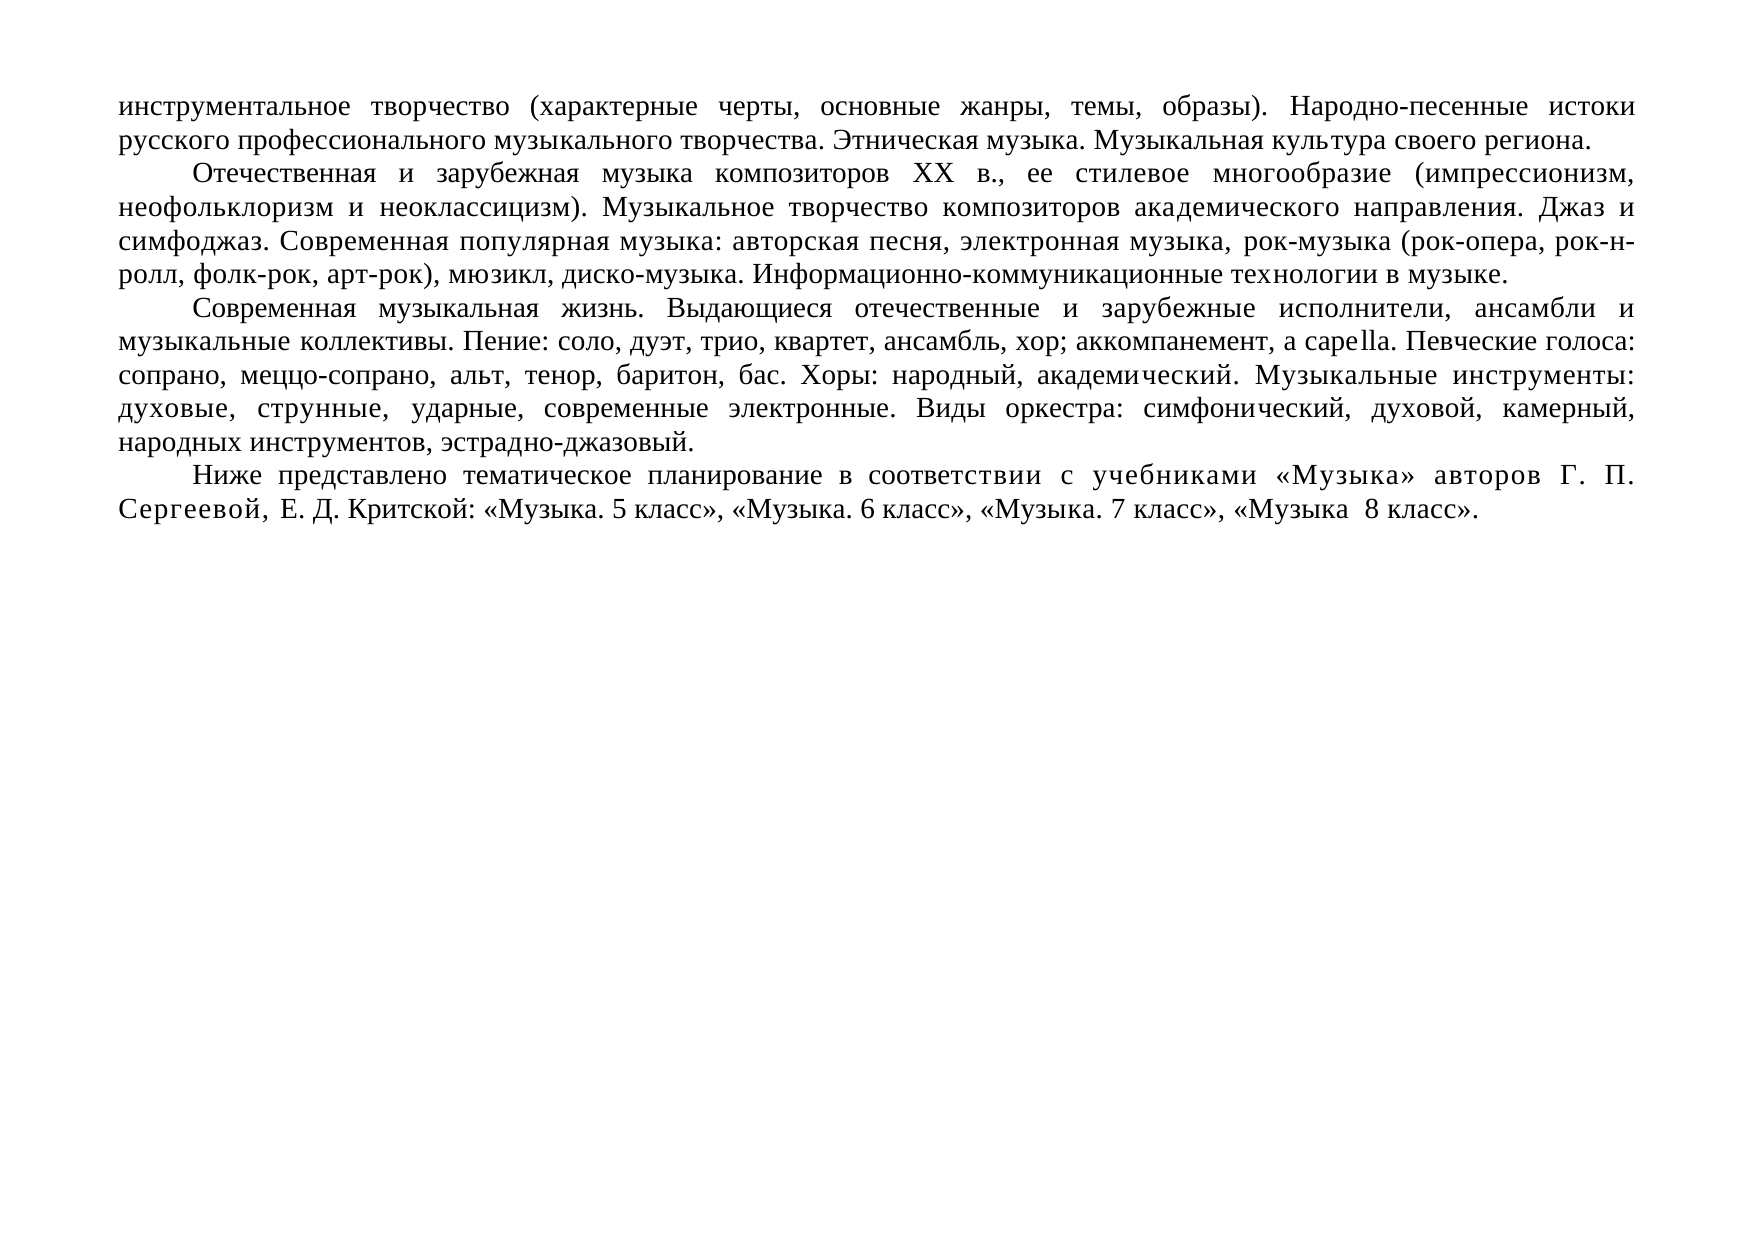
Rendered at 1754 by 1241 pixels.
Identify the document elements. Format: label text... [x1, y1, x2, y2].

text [118, 88, 1636, 156]
text Отечественная и зарубежная музыка композиторов XX в., ее стилевое многообразие (импрессионизм, неофольклоризм и неоклассицизм). Музыкальное творчество композиторов академического направления. Джаз и симфоджаз. Современная популярная музыка: авторская песня, электронная музыка, рок-музыка (рок-опера, рок-н-ролл, фолк-рок, арт-рок), мюзикл, диско-музыка. Информационно-коммуникационные технологии в музыке. [118, 156, 1636, 290]
text Современная музыкальная жизнь. Выдающиеся отечественные и зарубежные исполнители, ансамбли и музыкальные коллективы. Пение: соло, дуэт, трио, квартет, ансамбль, хор; аккомпанемент, а сареllа. Певческие голоса: сопрано, меццо-сопрано, альт, тенор, баритон, бас. Хоры: народный, академический. Музыкальные инструменты: духовые, струнные, ударные, современные электронные. Виды оркестра: симфонический, духовой, камерный, народных инструментов, эстрадно-джазовый. [118, 290, 1636, 457]
text Ниже представлено тематическое планирование в соответствии с учебниками «Музыка» авторов Г. П. Сергеевой, Е. Д. Критской: «Музыка. 5 класс», «Музыка. 6 класс», «Музыка. 7 класс», «Музыка 8 класс». [118, 457, 1636, 524]
